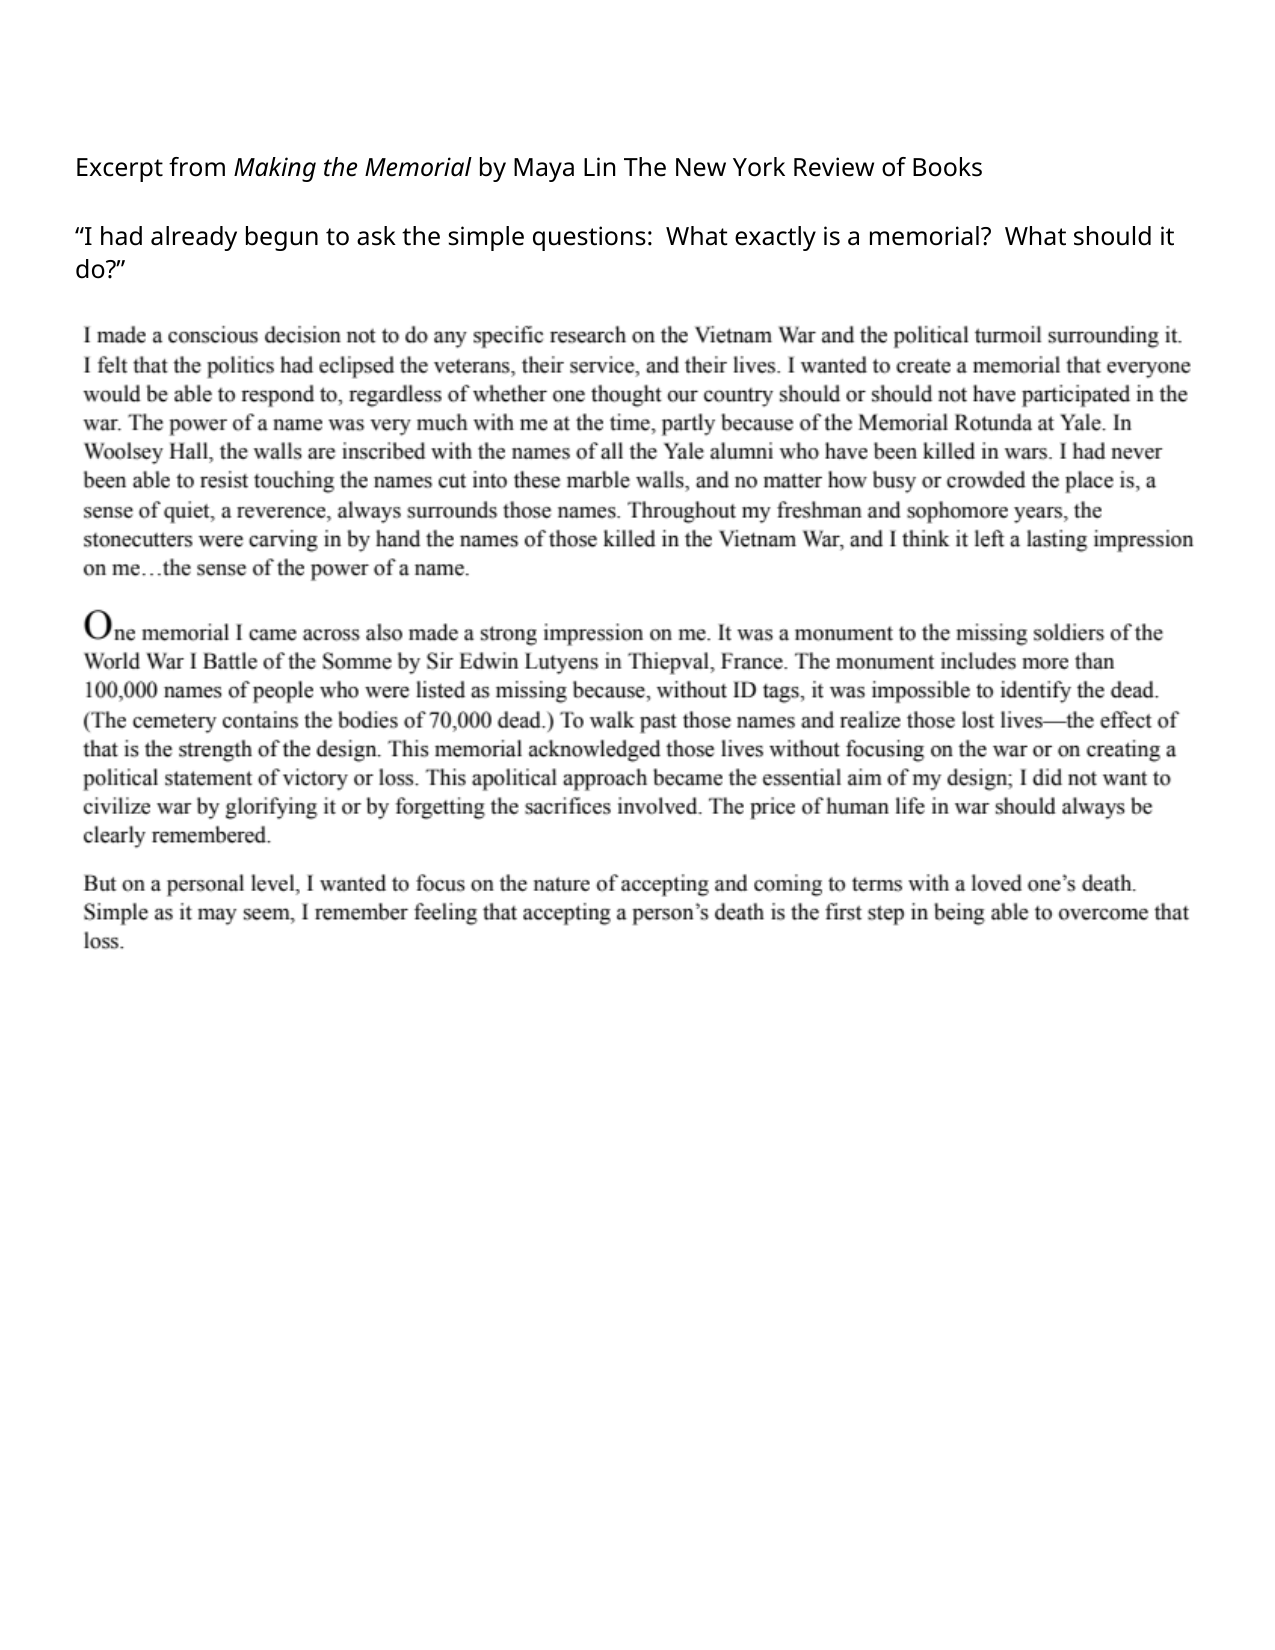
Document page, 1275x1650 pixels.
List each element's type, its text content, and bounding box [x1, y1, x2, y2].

text Excerpt from Making the Memorial by Maya Lin The New York Review of Books [75, 150, 1200, 184]
text “I had already begun to ask the simple questions: What exactly is a memorial? What should it do?” [75, 218, 1200, 286]
